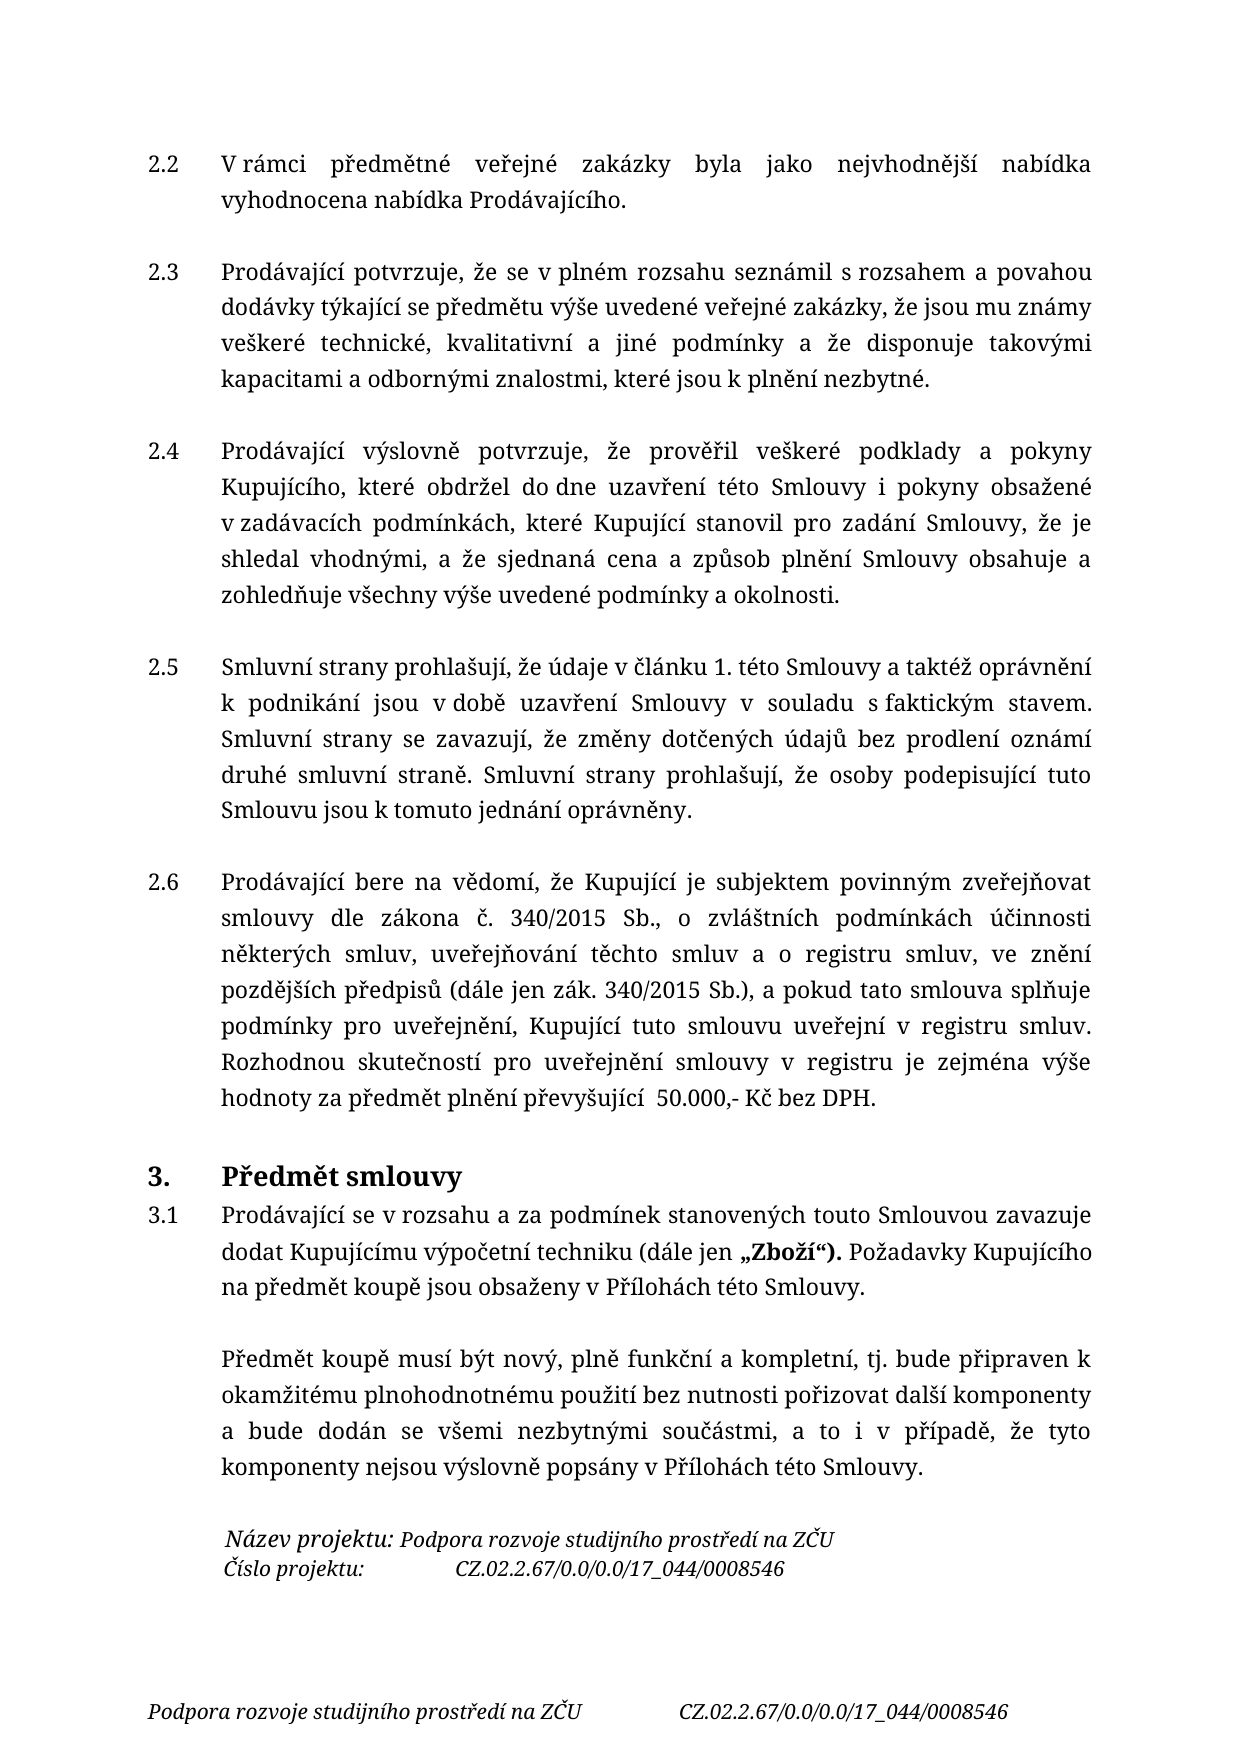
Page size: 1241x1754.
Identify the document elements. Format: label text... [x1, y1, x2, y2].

text Předmět koupě musí být nový, plně funkční a kompletní, tj. bude připraven k okamžitému plnohodnotnému použití bez nutnosti pořizovat další komponenty a bude dodán se všemi nezbytnými součástmi, a to i v případě, že tyto komponenty nejsou výslovně popsány v Přílohách této Smlouvy. [148, 1343, 1093, 1482]
text 3. Předmět smlouvy [148, 1157, 1093, 1194]
text 2.4 Prodávající výslovně potvrzuje, že prověřil veškeré podklady a pokyny Kupujícího, které obdržel do dne uzavření této Smlouvy i pokyny obsažené v zadávacích podmínkách, které Kupující stanovil pro zadání Smlouvy, že je shledal vhodnými, a že sjednaná cena a způsob plnění Smlouvy obsahuje a zohledňuje všechny výše uvedené podmínky a okolnosti. [148, 435, 1093, 610]
text Název projektu: Podpora rozvoje studijního prostředí na ZČU [148, 1523, 1093, 1554]
text 3.1 Prodávající se v rozsahu a za podmínek stanovených touto Smlouvou zavazuje dodat Kupujícímu výpočetní techniku (dále jen „Zboží“). Požadavky Kupujícího na předmět koupě jsou obsaženy v Přílohách této Smlouvy. [148, 1199, 1093, 1303]
text 2.5 Smluvní strany prohlašují, že údaje v článku 1. této Smlouvy a taktéž oprávnění k podnikání jsou v době uzavření Smlouvy v souladu s faktickým stavem. Smluvní strany se zavazují, že změny dotčených údajů bez prodlení oznámí druhé smluvní straně. Smluvní strany prohlašují, že osoby podepisující tuto Smlouvu jsou k tomuto jednání oprávněny. [148, 651, 1093, 826]
text 2.6 Prodávající bere na vědomí, že Kupující je subjektem povinným zveřejňovat smlouvy dle zákona č. 340/2015 Sb., o zvláštních podmínkách účinnosti některých smluv, uveřejňování těchto smluv a o registru smluv, ve znění pozdějších předpisů (dále jen zák. 340/2015 Sb.), a pokud tato smlouva splňuje podmínky pro uveřejnění, Kupující tuto smlouvu uveřejní v registru smluv. Rozhodnou skutečností pro uveřejnění smlouvy v registru je zejména výše hodnoty za předmět plnění převyšující 50.000,- Kč bez DPH. [148, 866, 1093, 1113]
text 2.2 V rámci předmětné veřejné zakázky byla jako nejvhodnější nabídka vyhodnocena nabídka Prodávajícího. [148, 148, 1093, 215]
text 2.3 Prodávající potvrzuje, že se v plném rozsahu seznámil s rozsahem a povahou dodávky týkající se předmětu výše uvedené veřejné zakázky, že jsou mu známy veškeré technické, kvalitativní a jiné podmínky a že disponuje takovými kapacitami a odbornými znalostmi, které jsou k plnění nezbytné. [148, 255, 1093, 394]
text Číslo projektu: CZ.02.2.67/0.0/0.0/17_044/0008546 [148, 1554, 1093, 1583]
